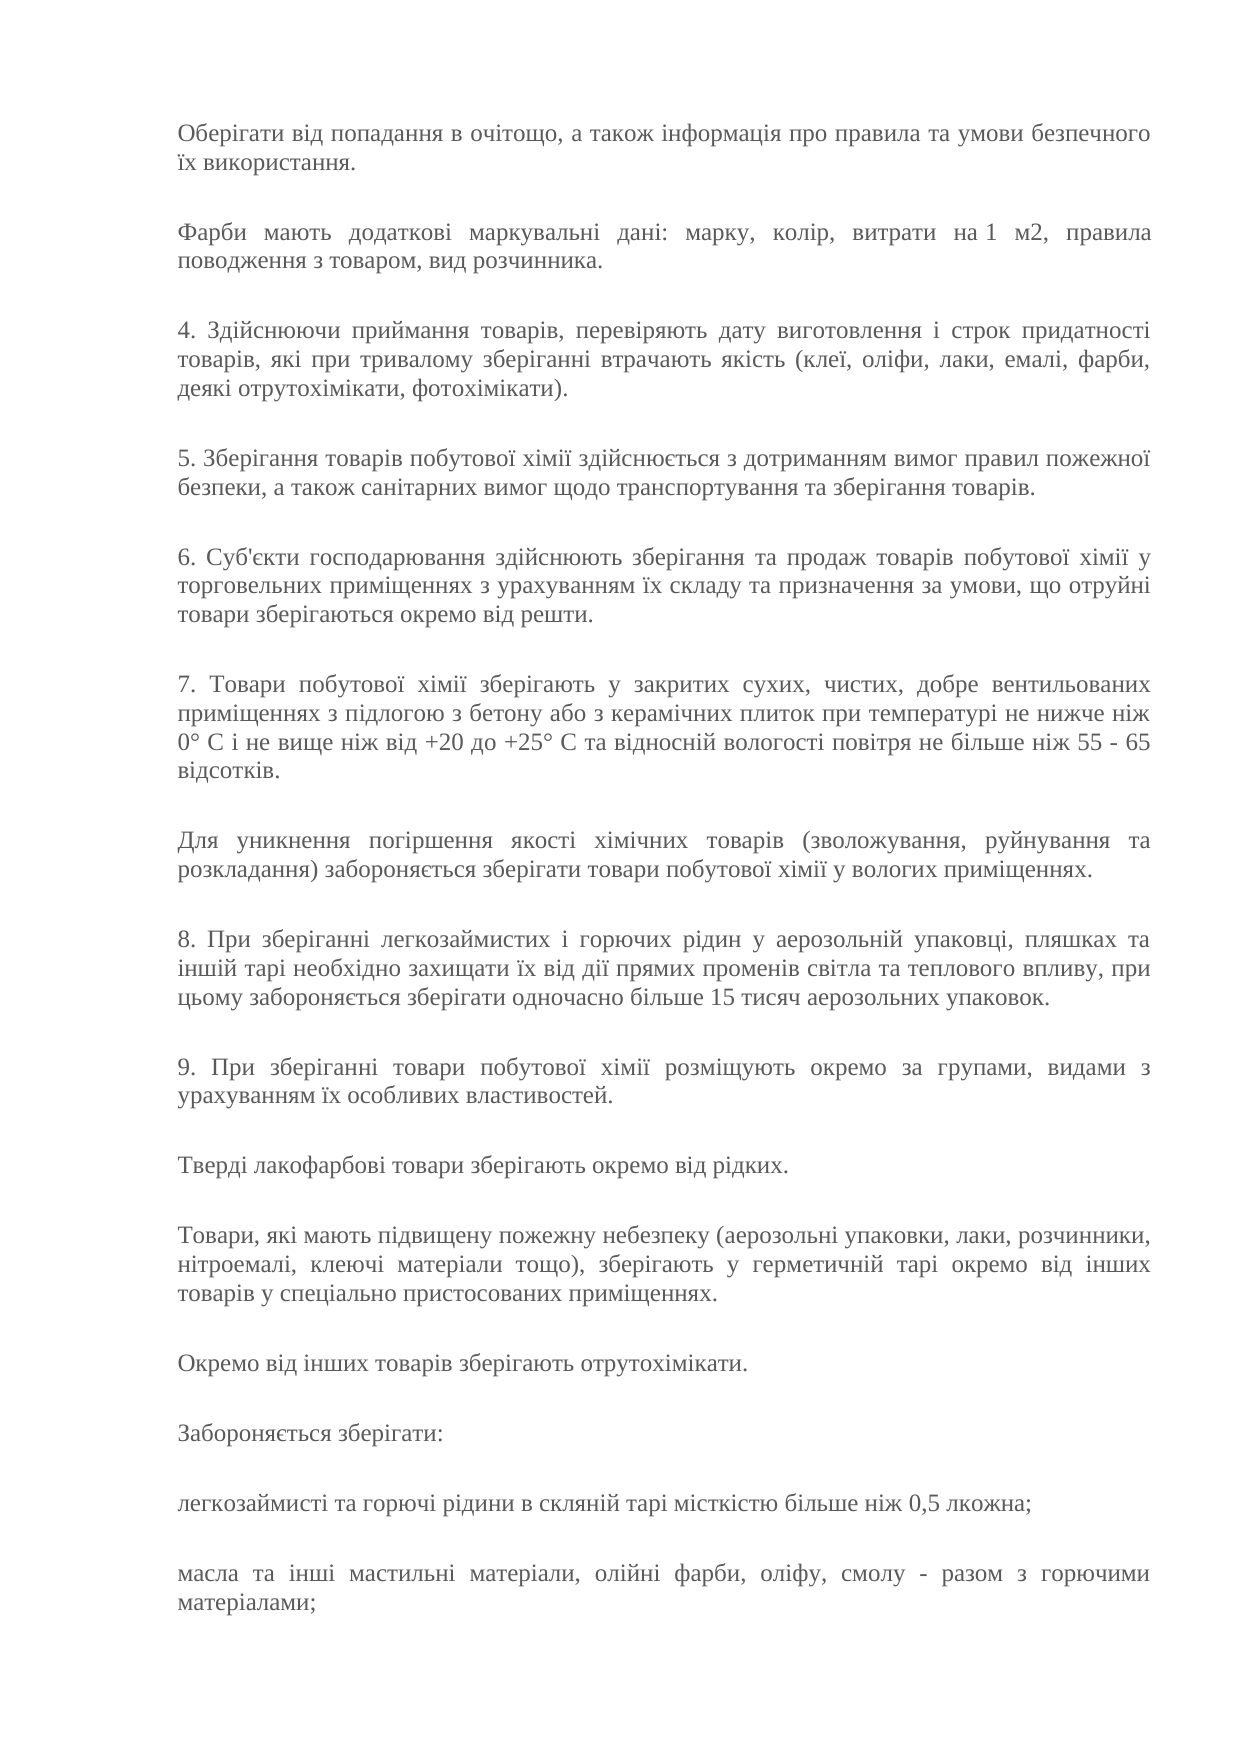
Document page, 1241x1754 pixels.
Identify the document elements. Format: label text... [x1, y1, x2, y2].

text 4. Здійснюючи приймання товарів, перевіряють дату виготовлення і строк придатності товарів, які при тривалому зберіганні втрачають якість (клеї, оліфи, лаки, емалі, фарби, деякі отрутохімікати, фотохімікати). [177, 316, 1152, 402]
text масла та інші мастильні матеріали, олійні фарби, оліфу, смолу - разом з горючими матеріалами; [177, 1558, 1152, 1616]
text 7. Товари побутової хімії зберігають у закритих сухих, чистих, добре вентильованих приміщеннях з підлогою з бетону або з керамічних плиток при температурі не нижче ніж 0° C і не вище ніж від +20 до +25° C та відносній вологості повітря не більше ніж 55 - 65 відсотків. [177, 669, 1152, 784]
text 8. При зберіганні легкозаймистих і горючих рідин у аерозольній упаковці, пляшках та іншій тарі необхідно захищати їх від дії прямих променів світла та теплового впливу, при цьому забороняється зберігати одночасно більше 15 тисяч аерозольних упаковок. [177, 924, 1152, 1011]
text Окремо від інших товарів зберігають отрутохімікати. [177, 1348, 1152, 1377]
text 9. При зберіганні товари побутової хімії розміщують окремо за групами, видами з урахуванням їх особливих властивостей. [177, 1052, 1152, 1109]
text Для уникнення погіршення якості хімічних товарів (зволожування, руйнування та розкладання) забороняється зберігати товари побутової хімії у вологих приміщеннях. [177, 826, 1152, 883]
text Тверді лакофарбові товари зберігають окремо від рідких. [177, 1151, 1152, 1179]
text 6. Суб'єкти господарювання здійснюють зберігання та продаж товарів побутової хімії у торговельних приміщеннях з урахуванням їх складу та призначення за умови, що отруйні товари зберігаються окремо від решти. [177, 542, 1152, 628]
text легкозаймисті та горючі рідини в скляній тарі місткістю більше ніж 0,5 лкожна; [177, 1488, 1152, 1517]
text Фарби мають додаткові маркувальні дані: марку, колір, витрати на 1 м2, правила поводження з товаром, вид розчинника. [177, 217, 1152, 274]
text Товари, які мають підвищену пожежну небезпеку (аерозольні упаковки, лаки, розчинники, нітроемалі, клеючі матеріали тощо), зберігають у герметичній тарі окремо від інших товарів у спеціально пристосованих приміщеннях. [177, 1221, 1152, 1307]
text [177, 118, 1152, 176]
text Забороняється зберігати: [177, 1418, 1152, 1447]
text 5. Зберігання товарів побутової хімії здійснюється з дотриманням вимог правил пожежної безпеки, а також санітарних вимог щодо транспортування та зберігання товарів. [177, 443, 1152, 501]
